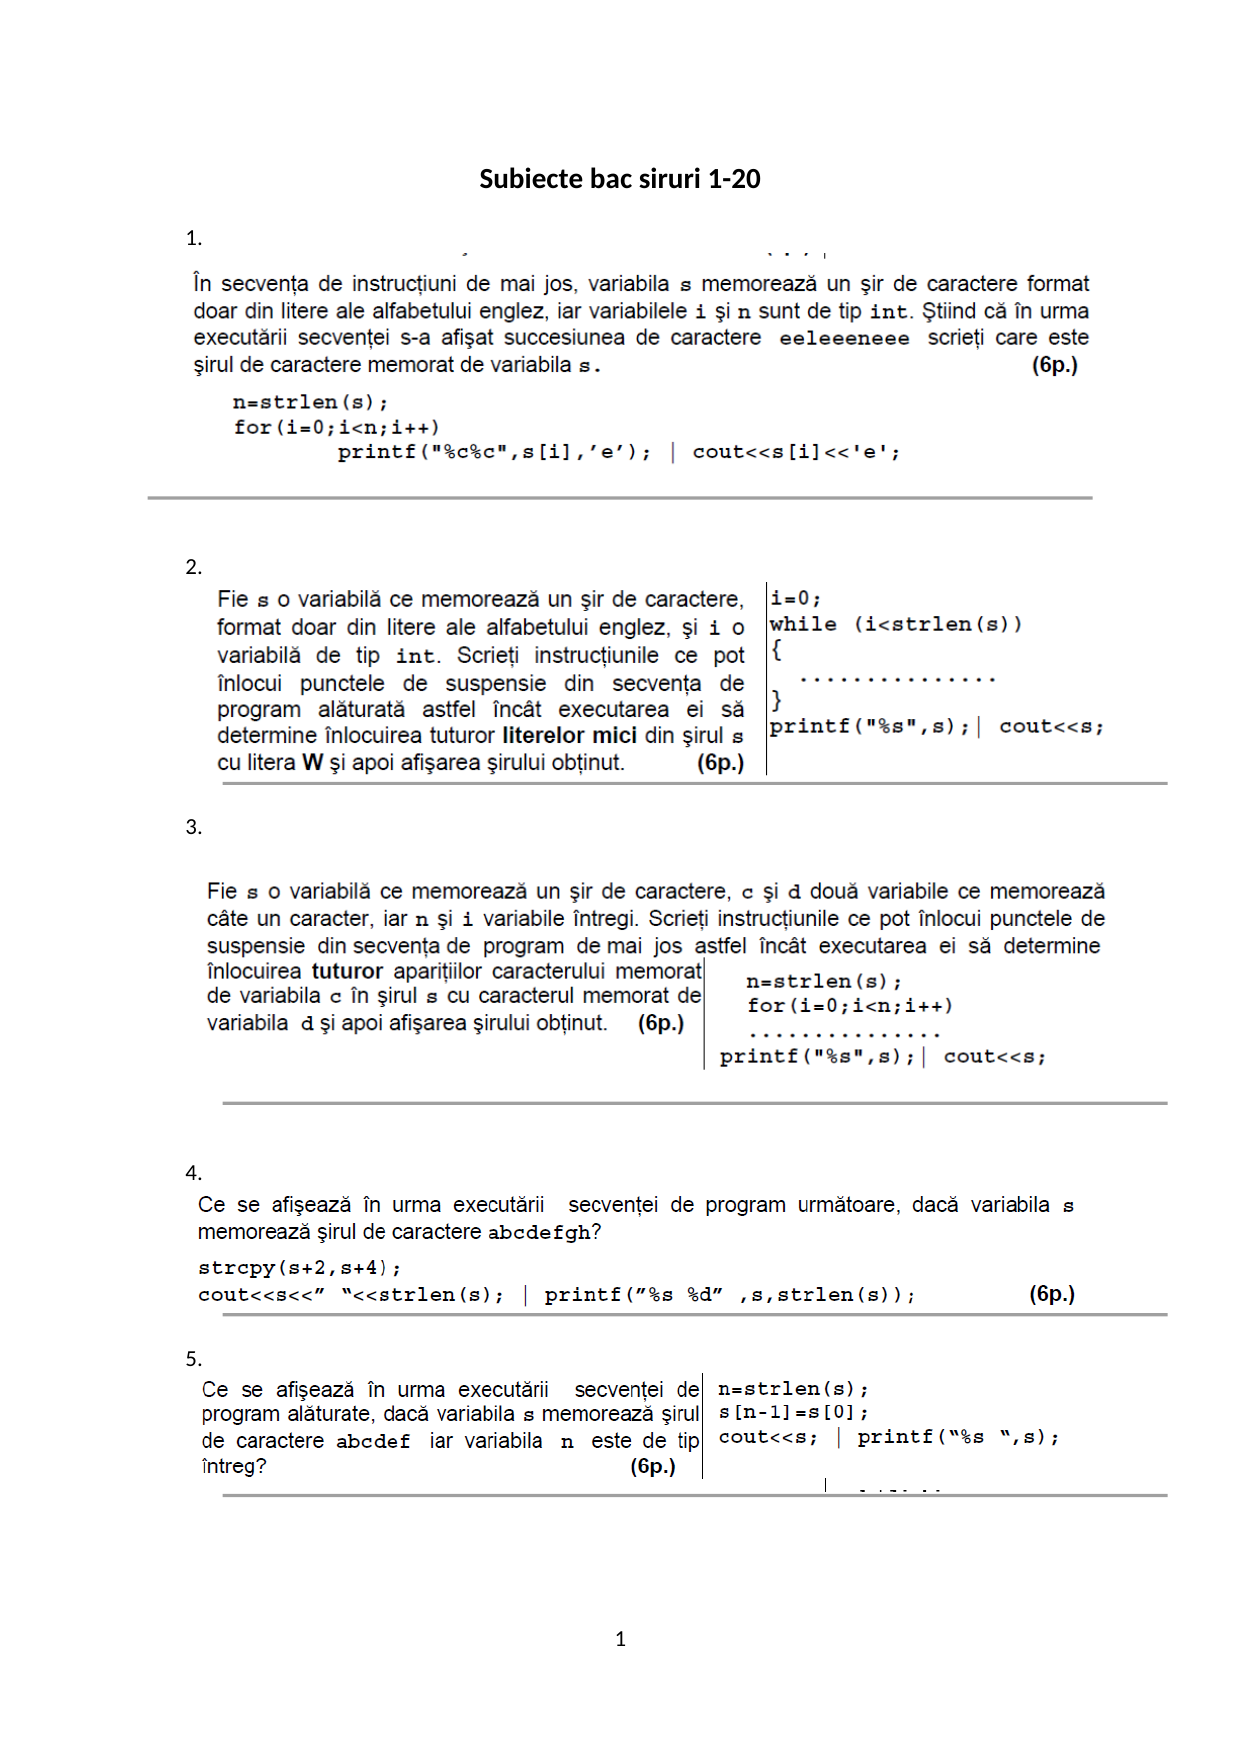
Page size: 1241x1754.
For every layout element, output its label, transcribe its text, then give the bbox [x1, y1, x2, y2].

text Subiecte bac siruri 1-20 [148, 160, 1093, 196]
